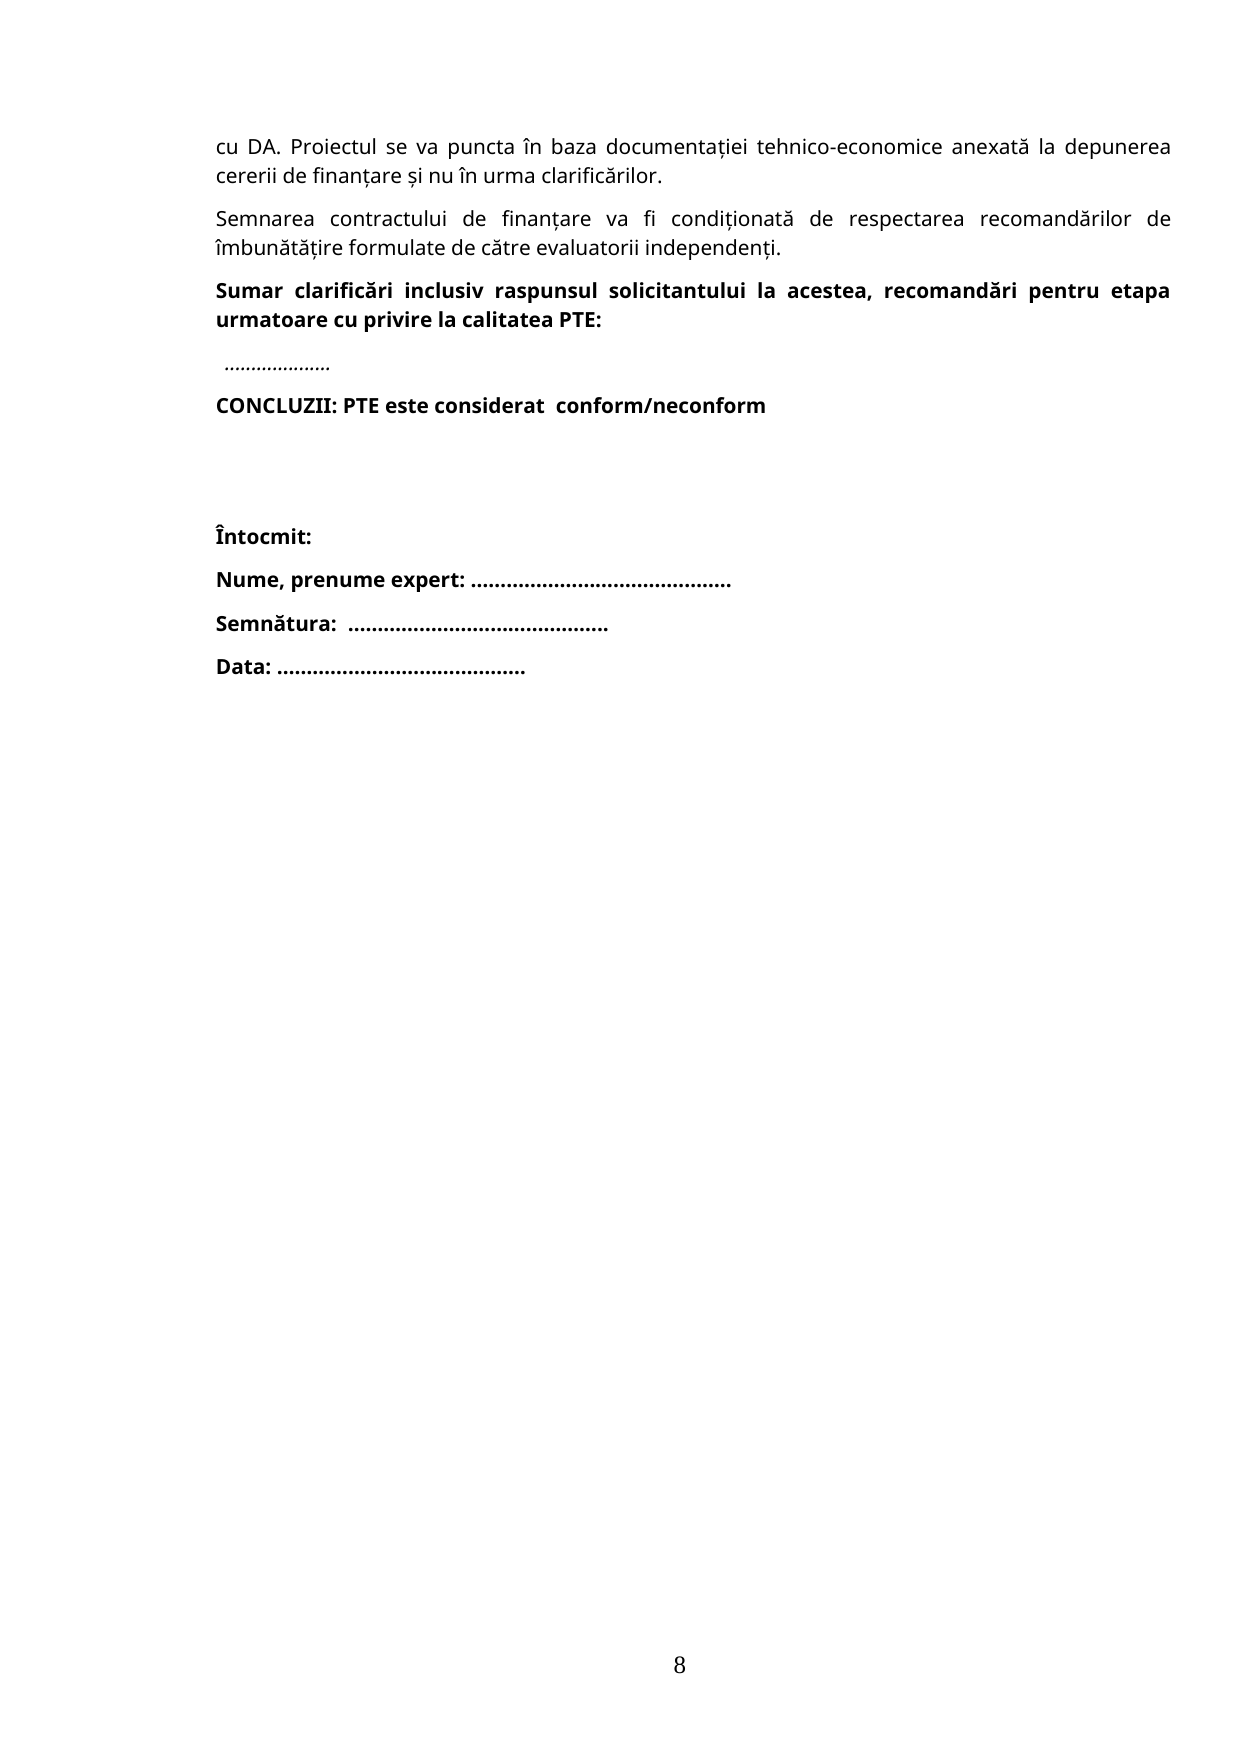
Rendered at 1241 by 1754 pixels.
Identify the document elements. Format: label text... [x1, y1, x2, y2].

text .................... [225, 348, 1172, 377]
text Semnătura: …………………………………….. [216, 609, 1172, 637]
text Data: …………………………………… [216, 652, 1172, 681]
text CONCLUZII: PTE este considerat conform/neconform [216, 392, 1172, 420]
text Nume, prenume expert: …………………………………….. [216, 565, 1172, 594]
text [216, 132, 1172, 189]
text Sumar clarificări inclusiv raspunsul solicitantului la acestea, recomandări pentru etapa urmatoare cu privire la calitatea PTE: [216, 276, 1172, 333]
text Întocmit: [216, 522, 1172, 550]
text Semnarea contractului de finanțare va fi condiționată de respectarea recomandărilor de îmbunătățire formulate de către evaluatorii independenți. [216, 204, 1172, 261]
